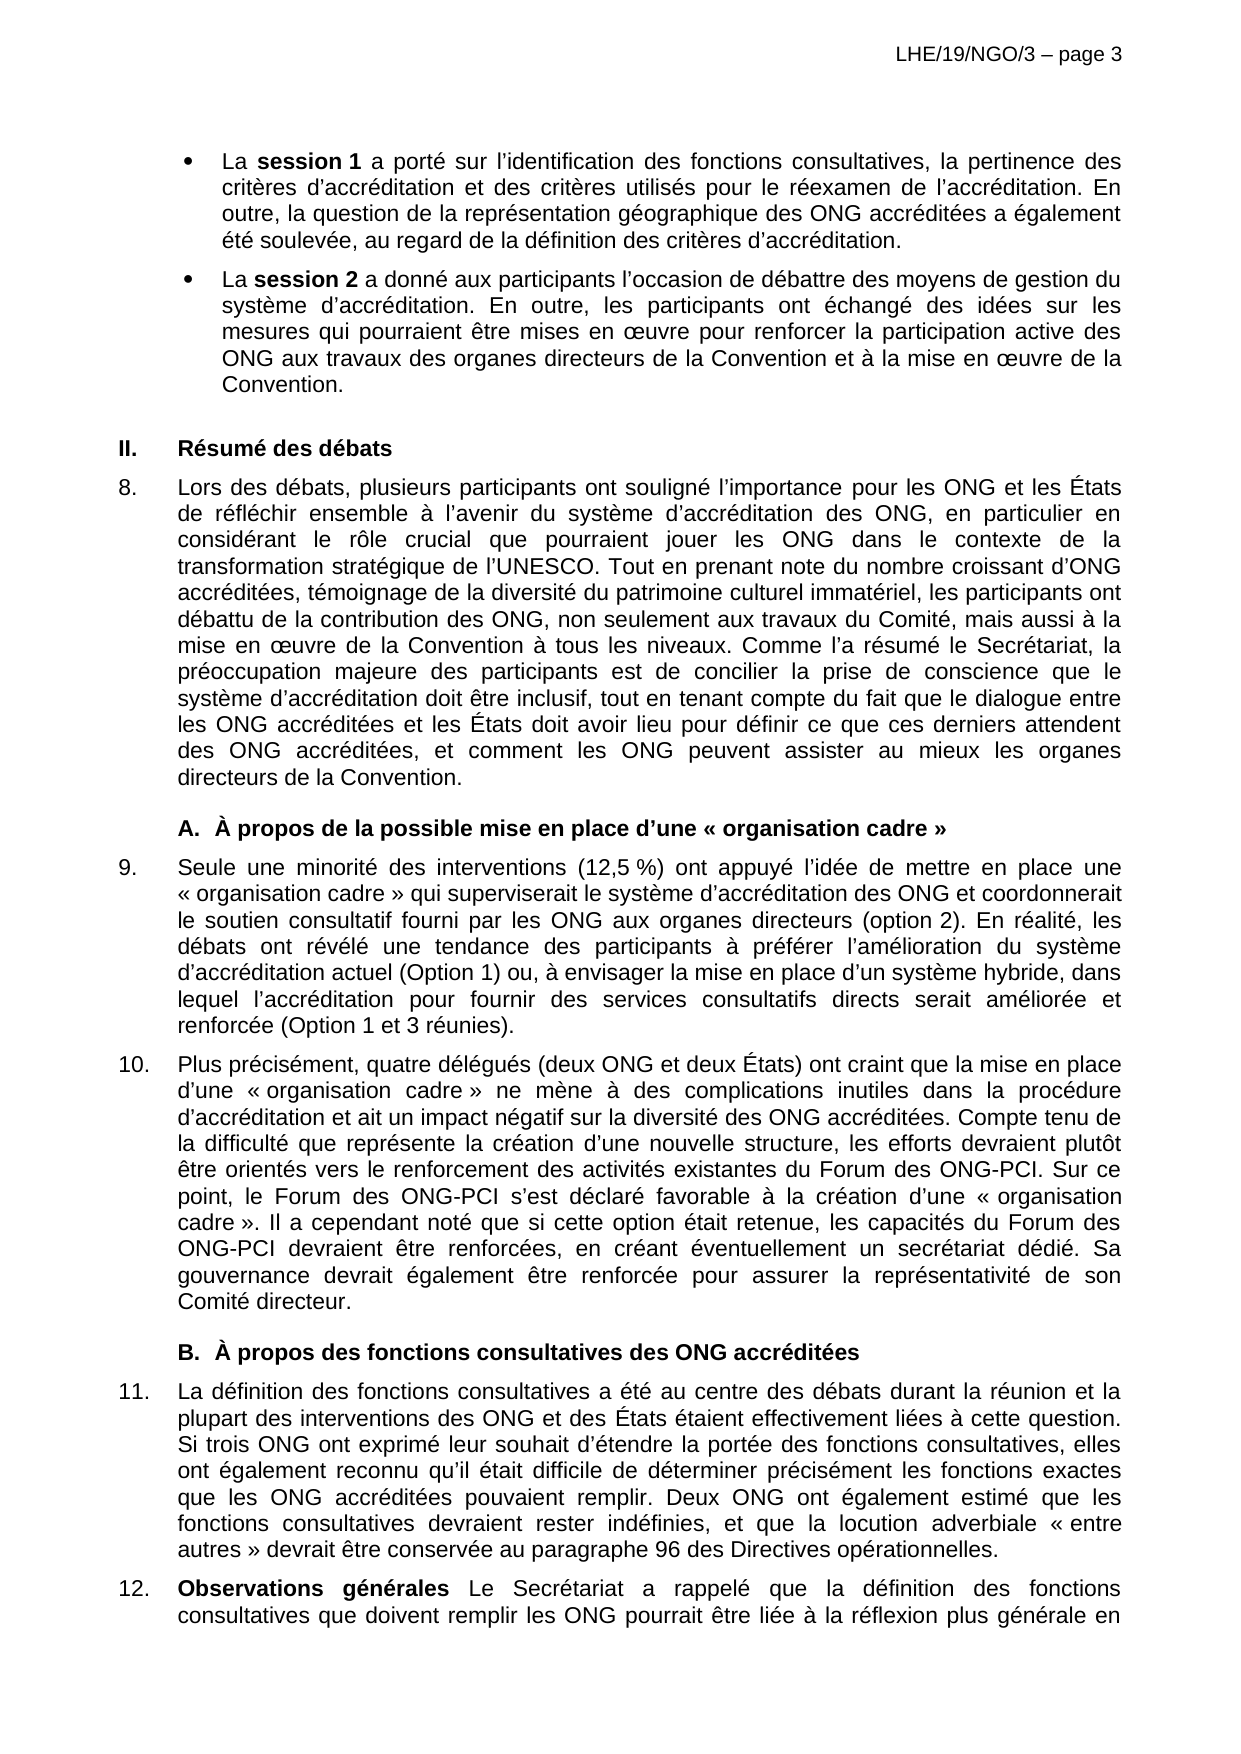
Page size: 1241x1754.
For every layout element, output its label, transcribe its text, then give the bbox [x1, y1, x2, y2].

list Résumé des débats [118, 435, 1122, 461]
list Seule une minorité des interventions (12,5 %) ont appuyé l’idée de mettre en place une « organisation cadre » qui superviserait le système d’accréditation des ONG et coordonnerait le soutien consultatif fourni par les ONG aux organes directeurs (option 2). En réalité, les débats ont révélé une tendance des participants à préférer l’amélioration du système d’accréditation actuel (Option 1) ou, à envisager la mise en place d’un système hybride, dans lequel l’accréditation pour fournir des services consultatifs directs serait améliorée et renforcée (Option 1 et 3 réunies). [118, 854, 1122, 1038]
list La session 2 a donné aux participants l’occasion de débattre des moyens de gestion du système d’accréditation. En outre, les participants ont échangé des idées sur les mesures qui pourraient être mises en œuvre pour renforcer la participation active des ONG aux travaux des organes directeurs de la Convention et à la mise en œuvre de la Convention. [184, 266, 1122, 397]
list Plus précisément, quatre délégués (deux ONG et deux États) ont craint que la mise en place d’une « organisation cadre » ne mène à des complications inutiles dans la procédure d’accréditation et ait un impact négatif sur la diversité des ONG accréditées. Compte tenu de la difficulté que représente la création d’une nouvelle structure, les efforts devraient plutôt être orientés vers le renforcement des activités existantes du Forum des ONG-PCI. Sur ce point, le Forum des ONG-PCI s’est déclaré favorable à la création d’une « organisation cadre ». Il a cependant noté que si cette option était retenue, les capacités du Forum des ONG-PCI devraient être renforcées, en créant éventuellement un secrétariat dédié. Sa gouvernance devrait également être renforcée pour assurer la représentativité de son Comité directeur. [118, 1051, 1122, 1314]
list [118, 1575, 1122, 1628]
list La définition des fonctions consultatives a été au centre des débats durant la réunion et la plupart des interventions des ONG et des États étaient effectivement liées à cette question. Si trois ONG ont exprimé leur souhait d’étendre la portée des fonctions consultatives, elles ont également reconnu qu’il était difficile de déterminer précisément les fonctions exactes que les ONG accréditées pouvaient remplir. Deux ONG ont également estimé que les fonctions consultatives devraient rester indéfinies, et que la locution adverbiale « entre autres » devrait être conservée au paragraphe 96 des Directives opérationnelles. [118, 1378, 1122, 1563]
list À propos de la possible mise en place d’une « organisation cadre » [177, 815, 1122, 841]
list Lors des débats, plusieurs participants ont souligné l’importance pour les ONG et les États de réfléchir ensemble à l’avenir du système d’accréditation des ONG, en particulier en considérant le rôle crucial que pourraient jouer les ONG dans le contexte de la transformation stratégique de l’UNESCO. Tout en prenant note du nombre croissant d’ONG accréditées, témoignage de la diversité du patrimoine culturel immatériel, les participants ont débattu de la contribution des ONG, non seulement aux travaux du Comité, mais aussi à la mise en œuvre de la Convention à tous les niveaux. Comme l’a résumé le Secrétariat, la préoccupation majeure des participants est de concilier la prise de conscience que le système d’accréditation doit être inclusif, tout en tenant compte du fait que le dialogue entre les ONG accréditées et les États doit avoir lieu pour définir ce que ces derniers attendent des ONG accréditées, et comment les ONG peuvent assister au mieux les organes directeurs de la Convention. [118, 474, 1122, 790]
list À propos des fonctions consultatives des ONG accréditées [177, 1339, 1122, 1366]
list La session 1 a porté sur l’identification des fonctions consultatives, la pertinence des critères d’accréditation et des critères utilisés pour le réexamen de l’accréditation. En outre, la question de la représentation géographique des ONG accréditées a également été soulevée, au regard de la définition des critères d’accréditation. [184, 148, 1122, 253]
